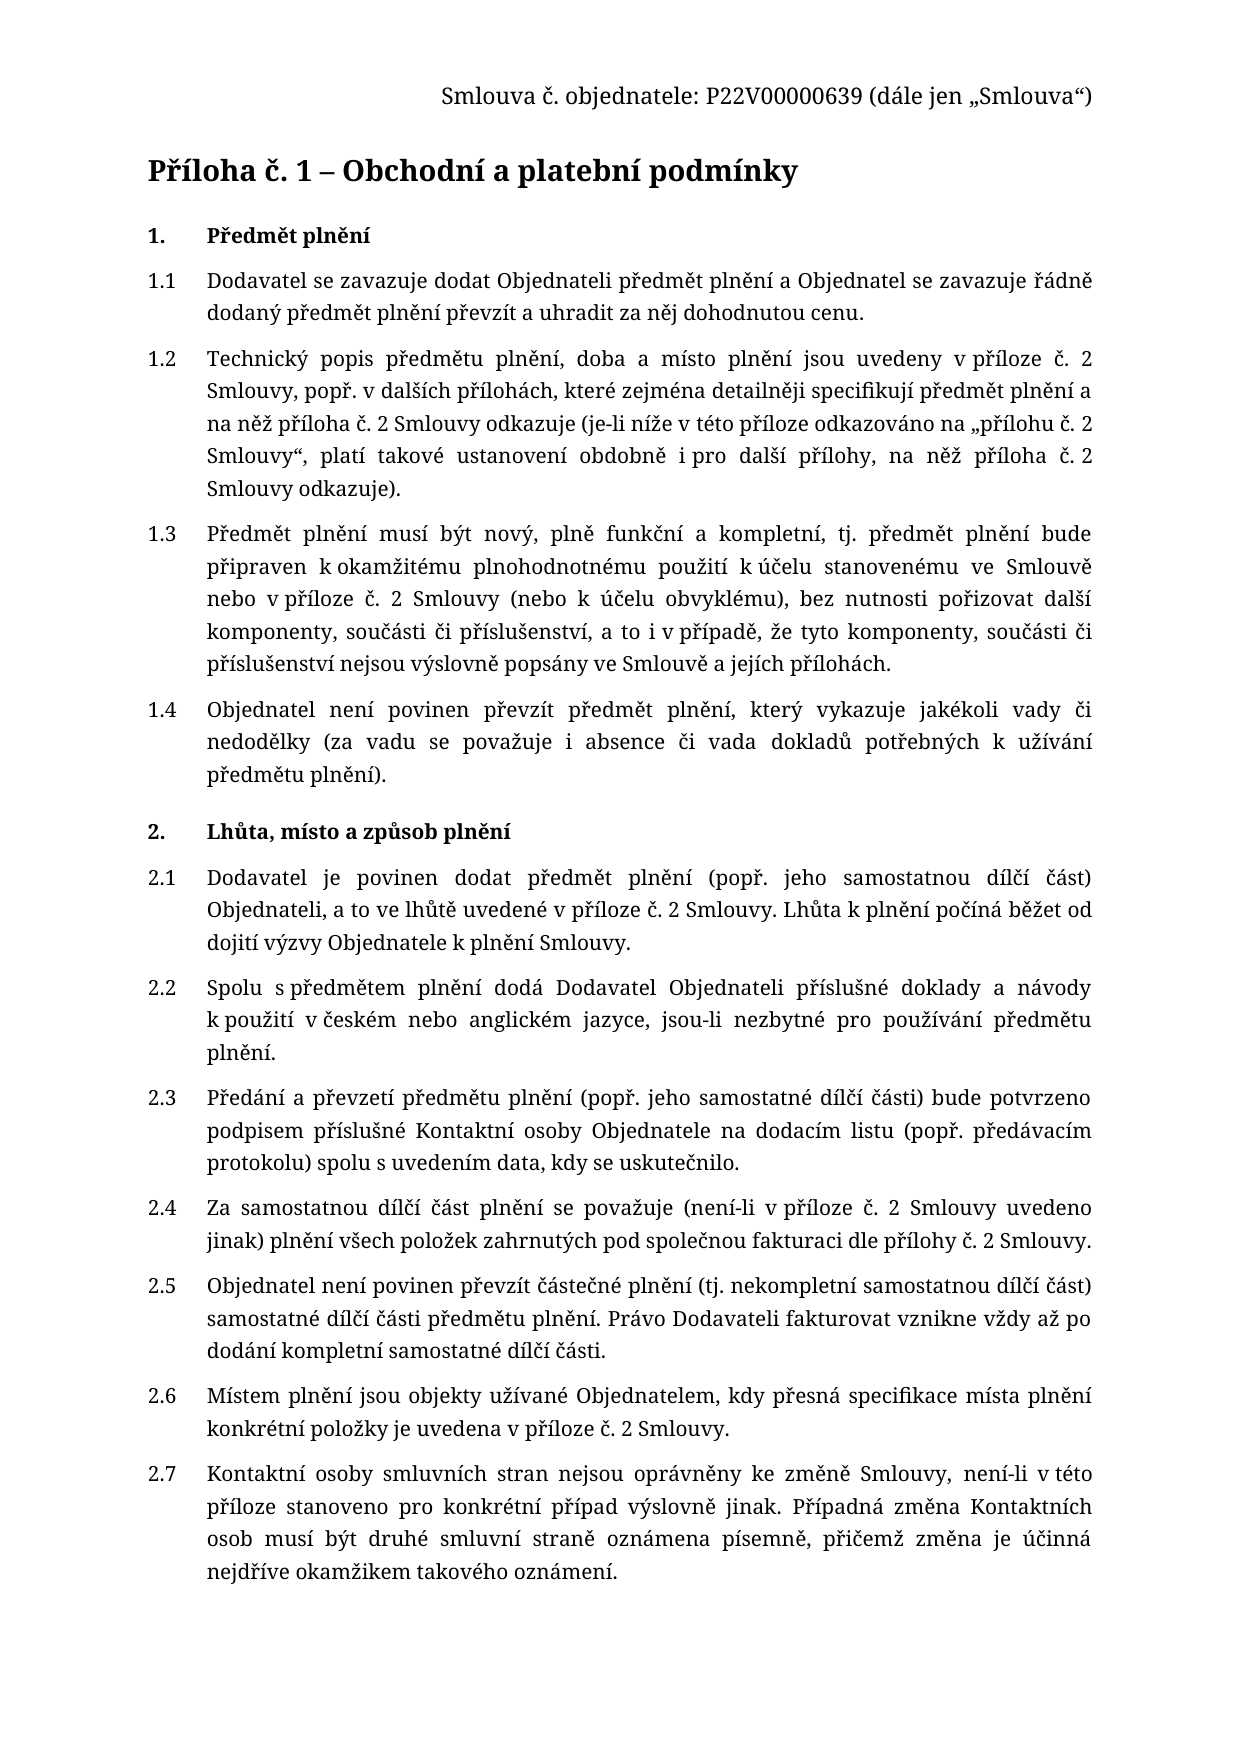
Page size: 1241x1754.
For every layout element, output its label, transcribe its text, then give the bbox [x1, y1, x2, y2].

list Předmět plnění musí být nový, plně funkční a kompletní, tj. předmět plnění bude připraven k okamžitému plnohodnotnému použití k účelu stanovenému ve Smlouvě nebo v příloze č. 2 Smlouvy (nebo k účelu obvyklému), bez nutnosti pořizovat další komponenty, součásti či příslušenství, a to i v případě, že tyto komponenty, součásti či příslušenství nejsou výslovně popsány ve Smlouvě a jejích přílohách. [148, 519, 1093, 678]
list Kontaktní osoby smluvních stran nejsou oprávněny ke změně Smlouvy, není-li v této příloze stanoveno pro konkrétní případ výslovně jinak. Případná změna Kontaktních osob musí být druhé smluvní straně oznámena písemně, přičemž změna je účinná nejdříve okamžikem takového oznámení. [148, 1459, 1093, 1586]
list Technický popis předmětu plnění, doba a místo plnění jsou uvedeny v příloze č. 2 Smlouvy, popř. v dalších přílohách, které zejména detailněji specifikují předmět plnění a na něž příloha č. 2 Smlouvy odkazuje (je-li níže v této příloze odkazováno na „přílohu č. 2 Smlouvy“, platí takové ustanovení obdobně i pro další přílohy, na něž příloha č. 2 Smlouvy odkazuje). [148, 344, 1093, 502]
list Za samostatnou dílčí část plnění se považuje (není-li v příloze č. 2 Smlouvy uvedeno jinak) plnění všech položek zahrnutých pod společnou fakturaci dle přílohy č. 2 Smlouvy. [148, 1193, 1093, 1254]
list Dodavatel se zavazuje dodat Objednateli předmět plnění a Objednatel se zavazuje řádně dodaný předmět plnění převzít a uhradit za něj dohodnutou cenu. [148, 266, 1093, 327]
list Spolu s předmětem plnění dodá Dodavatel Objednateli příslušné doklady a návody k použití v českém nebo anglickém jazyce, jsou-li nezbytné pro používání předmětu plnění. [148, 973, 1093, 1067]
list Lhůta, místo a způsob plnění [148, 817, 1093, 846]
list Objednatel není povinen převzít částečné plnění (tj. nekompletní samostatnou dílčí část) samostatné dílčí části předmětu plnění. Právo Dodavateli fakturovat vznikne vždy až po dodání kompletní samostatné dílčí části. [148, 1271, 1093, 1365]
list Objednatel není povinen převzít předmět plnění, který vykazuje jakékoli vady či nedodělky (za vadu se považuje i absence či vada dokladů potřebných k užívání předmětu plnění). [148, 695, 1093, 788]
list Předmět plnění [148, 221, 1093, 249]
list Místem plnění jsou objekty užívané Objednatelem, kdy přesná specifikace místa plnění konkrétní položky je uvedena v příloze č. 2 Smlouvy. [148, 1382, 1093, 1443]
text Příloha č. 1 – Obchodní a platební podmínky [148, 150, 1093, 190]
list Předání a převzetí předmětu plnění (popř. jeho samostatné dílčí části) bude potvrzeno podpisem příslušné Kontaktní osoby Objednatele na dodacím listu (popř. předávacím protokolu) spolu s uvedením data, kdy se uskutečnilo. [148, 1083, 1093, 1177]
list Dodavatel je povinen dodat předmět plnění (popř. jeho samostatnou dílčí část) Objednateli, a to ve lhůtě uvedené v příloze č. 2 Smlouvy. Lhůta k plnění počíná běžet od dojití výzvy Objednatele k plnění Smlouvy. [148, 863, 1093, 956]
